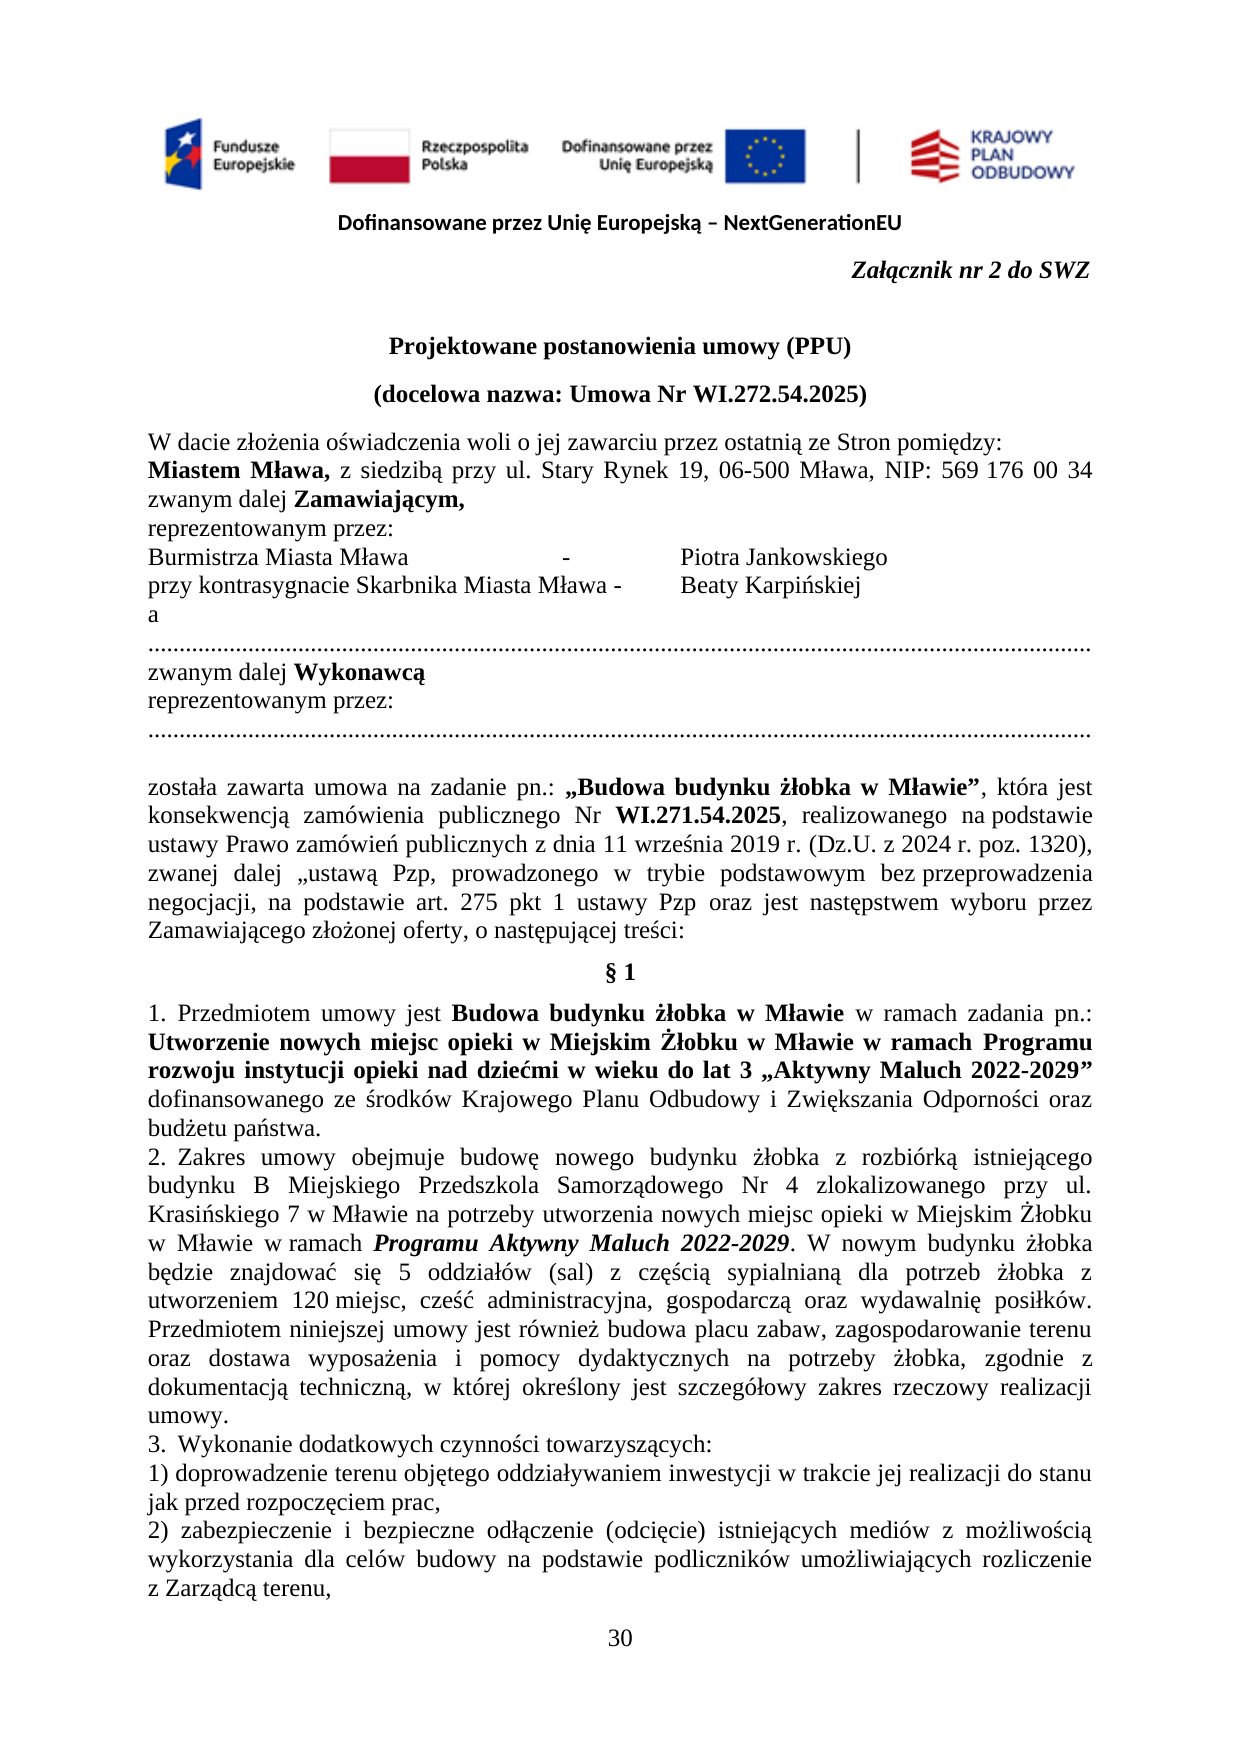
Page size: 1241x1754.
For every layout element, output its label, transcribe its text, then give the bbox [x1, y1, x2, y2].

text Projektowane postanowienia umowy (PPU) [148, 331, 1093, 360]
text ....................................................................................................................................................... [148, 628, 1093, 657]
list Wykonanie dodatkowych czynności towarzyszących: [148, 1429, 1093, 1458]
text zwanym dalej Wykonawcą [148, 657, 1093, 685]
text W dacie złożenia oświadczenia woli o jej zawarciu przez ostatnią ze Stron pomiędzy: [148, 427, 1093, 455]
text a [148, 599, 1093, 628]
text Załącznik nr 2 do SWZ [148, 255, 1093, 283]
text reprezentowanym przez: [148, 513, 1093, 542]
text przy kontrasygnacie Skarbnika Miasta Mława - Beaty Karpińskiej [148, 570, 1093, 599]
list Przedmiotem umowy jest Budowa budynku żłobka w Mławie w ramach zadania pn.: Utworzenie nowych miejsc opieki w Miejskim Żłobku w Mławie w ramach Programu rozwoju instytucji opieki nad dziećmi w wieku do lat 3 „Aktywny Maluch 2022-2029” dofinansowanego ze środków Krajowego Planu Odbudowy i Zwiększania Odporności oraz budżetu państwa. [148, 998, 1093, 1142]
text § 1 [148, 957, 1093, 985]
text 1) doprowadzenie terenu objętego oddziaływaniem inwestycji w trakcie jej realizacji do stanu jak przed rozpoczęciem prac, [148, 1458, 1093, 1515]
text (docelowa nazwa: Umowa Nr WI.272.54.2025) [148, 379, 1093, 408]
text została zawarta umowa na zadanie pn.: „Budowa budynku żłobka w Mławie”, która jest konsekwencją zamówienia publicznego Nr WI.271.54.2025, realizowanego na podstawie ustawy Prawo zamówień publicznych z dnia 11 września 2019 r. (Dz.U. z 2024 r. poz. 1320), zwanej dalej „ustawą Pzp, prowadzonego w trybie podstawowym bez przeprowadzenia negocjacji, na podstawie art. 275 pkt 1 ustawy Pzp oraz jest następstwem wyboru przez Zamawiającego złożonej oferty, o następującej treści: [148, 772, 1093, 944]
list Zakres umowy obejmuje budowę nowego budynku żłobka z rozbiórką istniejącego budynku B Miejskiego Przedszkola Samorządowego Nr 4 zlokalizowanego przy ul. Krasińskiego 7 w Mławie na potrzeby utworzenia nowych miejsc opieki w Miejskim Żłobku w Mławie w ramach Programu Aktywny Maluch 2022-2029. W nowym budynku żłobka będzie znajdować się 5 oddziałów (sal) z częścią sypialnianą dla potrzeb żłobka z utworzeniem 120 miejsc, cześć administracyjna, gospodarczą oraz wydawalnię posiłków. Przedmiotem niniejszej umowy jest również budowa placu zabaw, zagospodarowanie terenu oraz dostawa wyposażenia i pomocy dydaktycznych na potrzeby żłobka, zgodnie z dokumentacją techniczną, w której określony jest szczegółowy zakres rzeczowy realizacji umowy. [148, 1142, 1093, 1429]
text reprezentowanym przez: [148, 685, 1093, 714]
text 2) zabezpieczenie i bezpieczne odłączenie (odcięcie) istniejących mediów z możliwością wykorzystania dla celów budowy na podstawie podliczników umożliwiających rozliczenie z Zarządcą terenu, [148, 1515, 1093, 1602]
text Burmistrza Miasta Mława - Piotra Jankowskiego [148, 542, 1093, 570]
picture [147, 101, 1093, 208]
text Miastem Mława, z siedzibą przy ul. Stary Rynek 19, 06-500 Mława, NIP: 569 176 00 34 zwanym dalej Zamawiającym, [148, 455, 1093, 513]
text ....................................................................................................................................................... [148, 714, 1093, 743]
